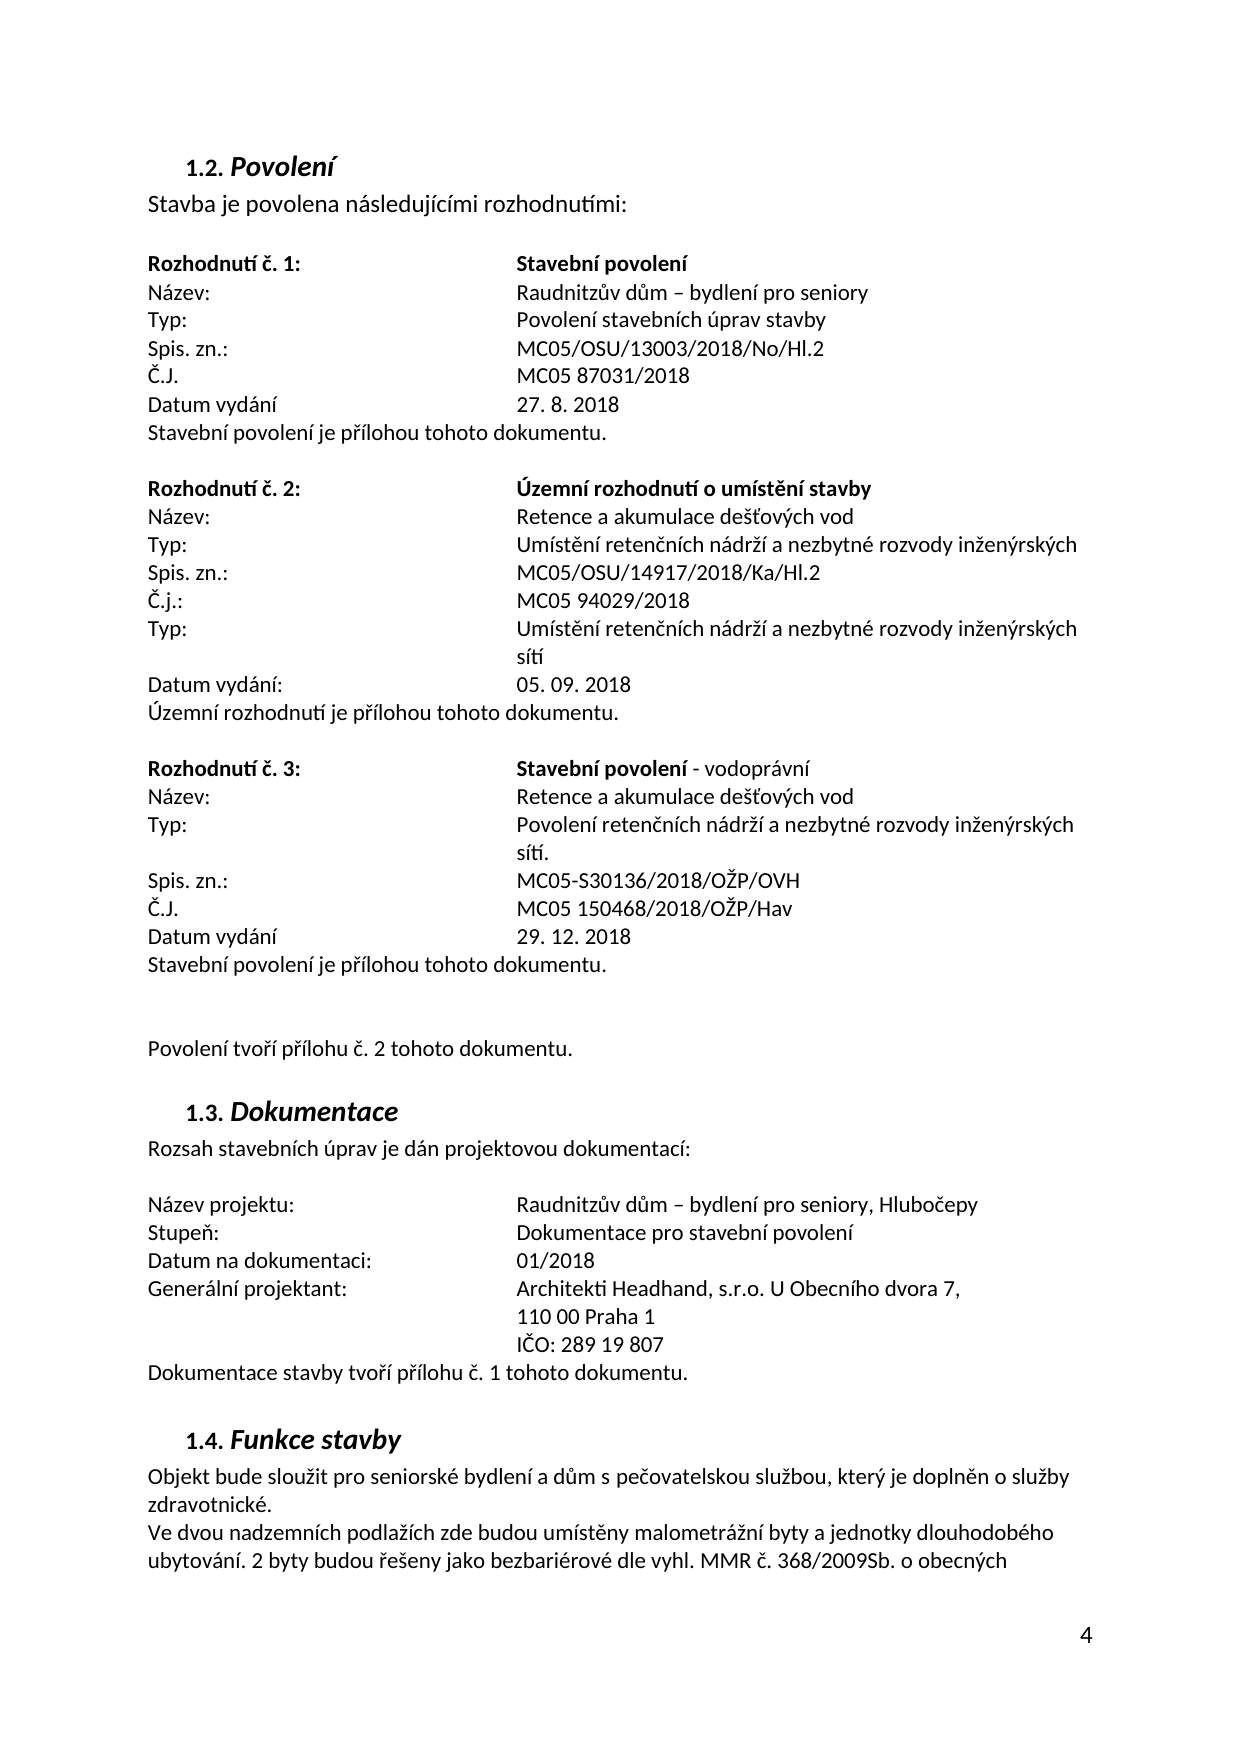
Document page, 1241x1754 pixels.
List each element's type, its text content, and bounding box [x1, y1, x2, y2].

list Funkce stavby [185, 1421, 1093, 1456]
text Spis. zn.: MC05/OSU/13003/2018/No/Hl.2 [148, 334, 1093, 362]
text Č.j.: MC05 94029/2018 [148, 586, 1093, 614]
text Stavební povolení je přílohou tohoto dokumentu. [148, 418, 1093, 446]
text Typ: Povolení stavebních úprav stavby [148, 306, 1093, 334]
text Datum na dokumentaci: 01/2018 [148, 1246, 1093, 1274]
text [148, 1518, 1093, 1574]
text Objekt bude sloužit pro seniorské bydlení a dům s pečovatelskou službou, který je doplněn o služby zdravotnické. [148, 1462, 1093, 1518]
text Dokumentace stavby tvoří přílohu č. 1 tohoto dokumentu. [148, 1358, 1093, 1386]
text Rozhodnutí č. 1: Stavební povolení [148, 249, 1093, 278]
text Název: Raudnitzův dům – bydlení pro seniory [148, 278, 1093, 306]
text Stavební povolení je přílohou tohoto dokumentu. [148, 950, 1093, 978]
text Spis. zn.: MC05-S30136/2018/OŽP/OVH [148, 866, 1093, 894]
text Č.J. MC05 87031/2018 [148, 362, 1093, 390]
text Stupeň: Dokumentace pro stavební povolení [148, 1218, 1093, 1246]
text Název: Retence a akumulace dešťových vod [148, 782, 1093, 810]
text Název projektu: Raudnitzův dům – bydlení pro seniory, Hlubočepy [148, 1190, 1093, 1218]
text Datum vydání 29. 12. 2018 [148, 922, 1093, 950]
list Povolení [185, 148, 1093, 183]
text Datum vydání: 05. 09. 2018 [148, 670, 1093, 698]
text Stavba je povolena následujícími rozhodnutími: [148, 188, 1093, 219]
text 110 00 Praha 1 [443, 1302, 1093, 1330]
text Spis. zn.: MC05/OSU/14917/2018/Ka/Hl.2 [148, 558, 1093, 586]
text Typ: Povolení retenčních nádrží a nezbytné rozvody inženýrských sítí. [148, 810, 1093, 866]
text Rozhodnutí č. 2: Územní rozhodnutí o umístění stavby [148, 474, 1093, 502]
text Rozsah stavebních úprav je dán projektovou dokumentací: [148, 1134, 1093, 1162]
text Název: Retence a akumulace dešťových vod [148, 502, 1093, 530]
text Datum vydání 27. 8. 2018 [148, 390, 1093, 418]
text Č.J. MC05 150468/2018/OŽP/Hav [148, 894, 1093, 922]
text Rozhodnutí č. 3: Stavební povolení - vodoprávní [148, 754, 1093, 782]
text Územní rozhodnutí je přílohou tohoto dokumentu. [148, 698, 1093, 726]
text IČO: 289 19 807 [443, 1330, 1093, 1358]
text Typ: Umístění retenčních nádrží a nezbytné rozvody inženýrských sítí [148, 614, 1093, 670]
text Povolení tvoří přílohu č. 2 tohoto dokumentu. [148, 1034, 1093, 1062]
text Typ: Umístění retenčních nádrží a nezbytné rozvody inženýrských [148, 530, 1093, 558]
list Dokumentace [185, 1093, 1093, 1128]
text Generální projektant: Architekti Headhand, s.r.o. U Obecního dvora 7, [148, 1274, 1093, 1302]
